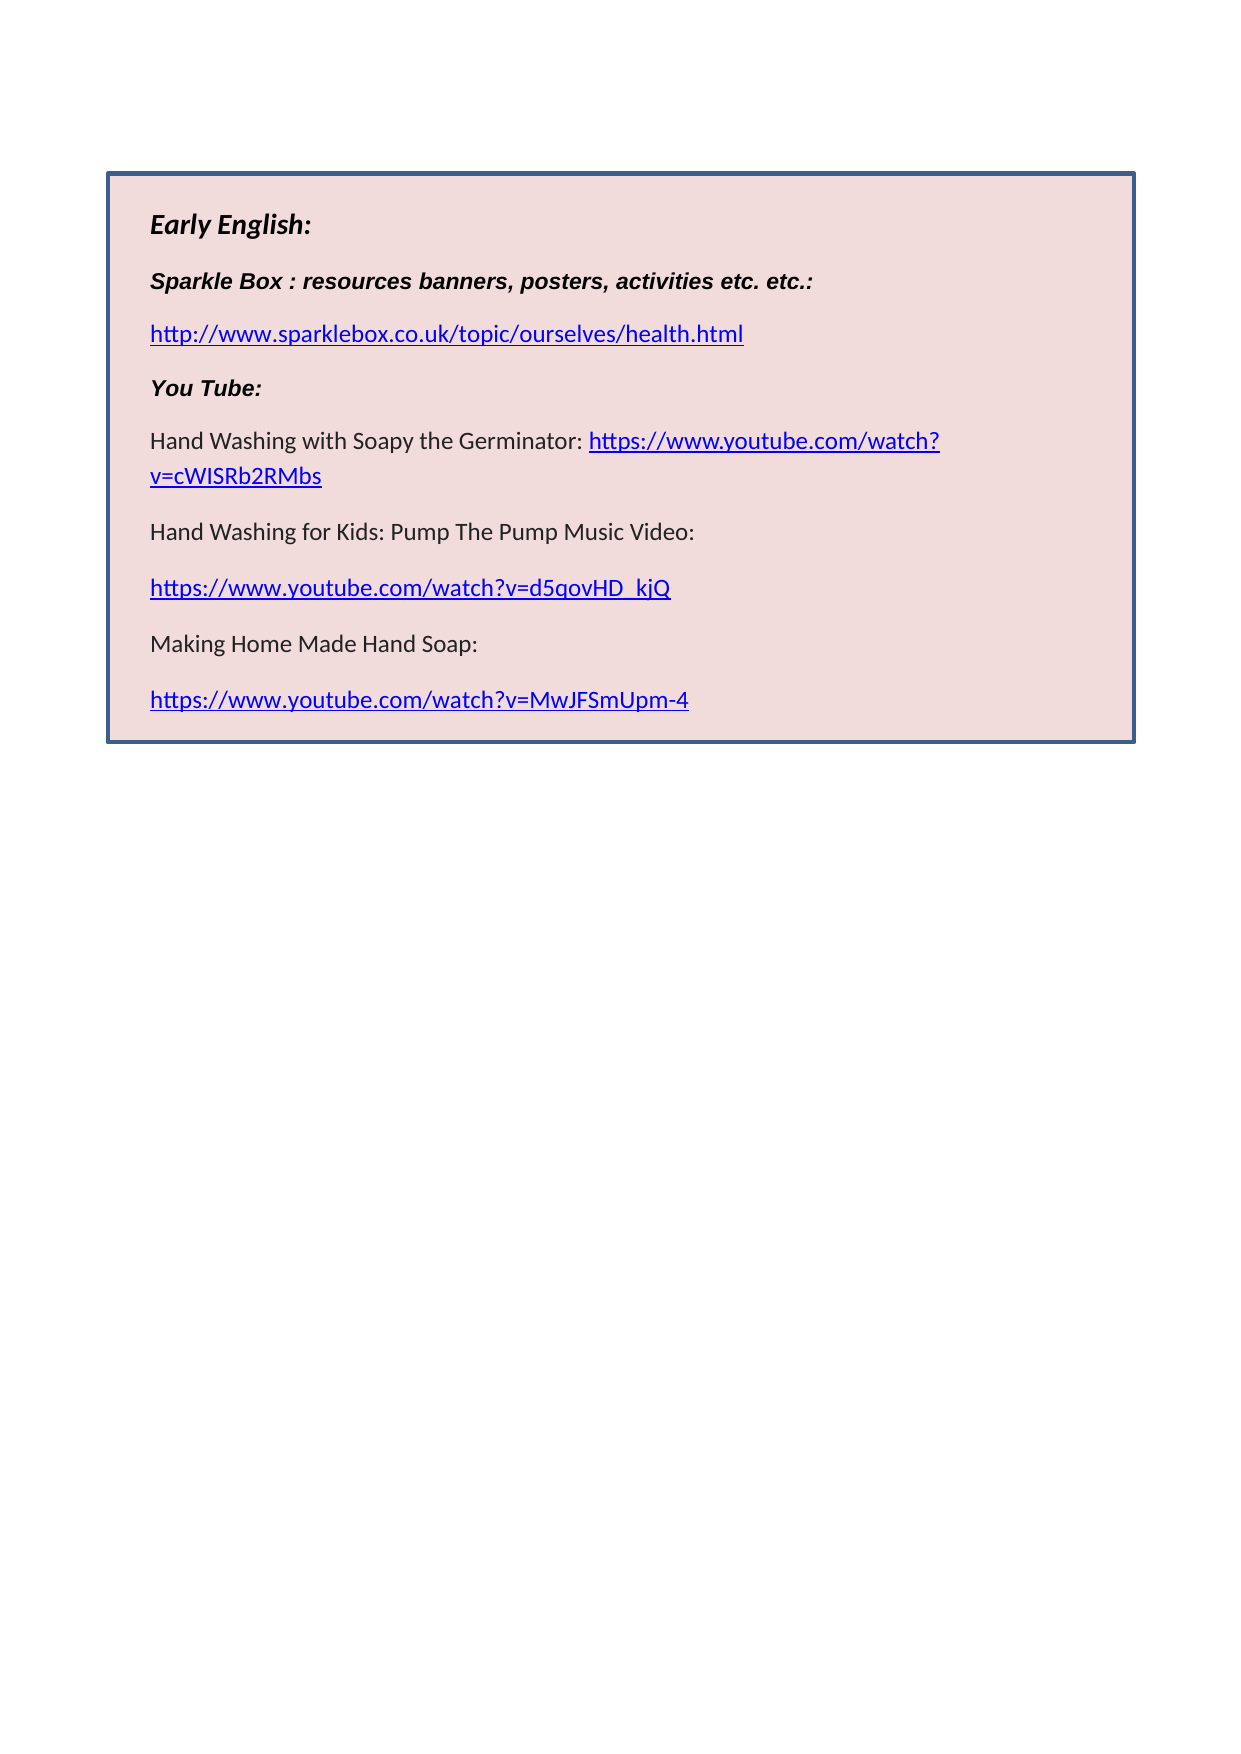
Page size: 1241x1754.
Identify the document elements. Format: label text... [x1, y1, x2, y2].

text Sparkle Box : resources banners, posters, activities etc. etc.: [150, 268, 1090, 294]
text https://www.youtube.com/watch?v=MwJFSmUpm-4 [150, 684, 1090, 747]
text https://www.youtube.com/watch?v=d5qovHD_kjQ [150, 572, 1090, 603]
text Making Home Made Hand Soap: [150, 628, 1090, 658]
text http://www.sparklebox.co.uk/topic/ourselves/health.html [150, 319, 1090, 349]
text Early English: [150, 206, 1090, 241]
text Hand Washing for Kids: Pump The Pump Music Video: [150, 516, 1090, 547]
text You Tube: [150, 374, 1090, 401]
text Hand Washing with Soapy the Germinator: https://www.youtube.com/watch?v=cWISRb2RMbs [150, 426, 1090, 491]
